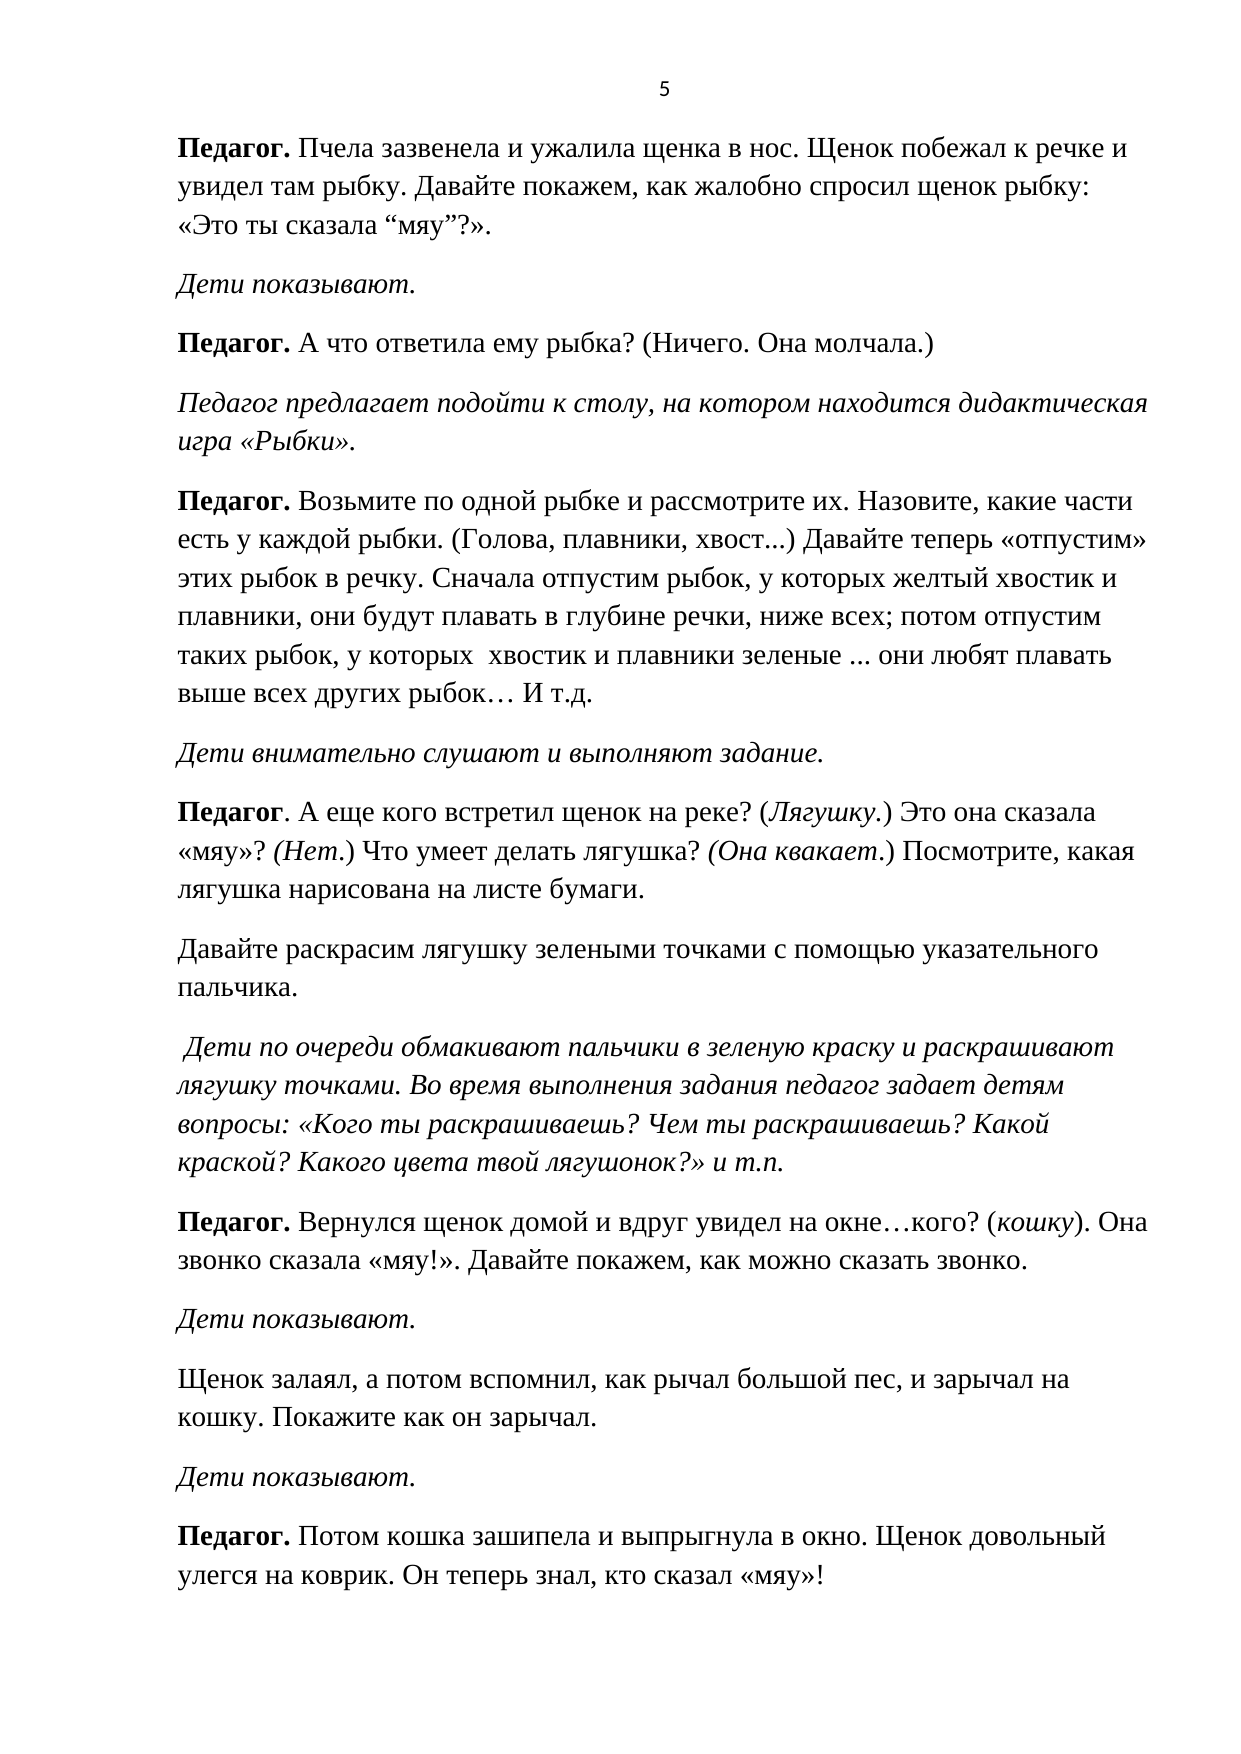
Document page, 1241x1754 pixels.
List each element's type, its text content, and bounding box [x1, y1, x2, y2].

text Давайте раскрасим лягушку зелеными точками с помощью указательного пальчика. [177, 931, 1152, 1003]
text Педагог. А еще кого встретил щенок на реке? (Лягушку.) Это она сказала «мяу»? (Нет.) Что умеет делать лягушка? (Она квакает.) Посмотрите, какая лягушка нарисована на листе бумаги. [177, 794, 1152, 905]
text Щенок залаял, а потом вспомнил, как рычал большой пес, и зарычал на кошку. Покажите как он зарычал. [177, 1361, 1152, 1433]
text Педагог предлагает подойти к столу, на котором находится дидактическая игра «Рыбки». [177, 385, 1152, 457]
text Дети показывают. [177, 266, 1152, 300]
text Педагог. Потом кошка зашипела и выпрыгнула в окно. Щенок довольный улегся на коврик. Он теперь знал, кто сказал «мяу»! [177, 1518, 1152, 1590]
text Дети внимательно слушают и выполняют задание. [177, 735, 1152, 768]
text Дети по очереди обмакивают пальчики в зеленую краску и раскрашивают лягушку точками. Во время выполнения задания педагог задает детям вопросы: «Кого ты раскрашиваешь? Чем ты раскрашиваешь? Какой краской? Какого цвета твой лягушонок?» и т.п. [177, 1029, 1152, 1178]
text Педагог. Вернулся щенок домой и вдруг увидел на окне…кого? (кошку). Она звонко сказала «мяу!». Давайте покажем, как можно сказать звонко. [177, 1204, 1152, 1276]
text Педагог. Пчела зазвенела и ужалила щенка в нос. Щенок побежал к речке и увидел там рыбку. Давайте покажем, как жалобно спросил щенок рыбку: «Это ты сказала “мяу”?». [177, 130, 1152, 240]
text Педагог. Возьмите по одной рыбке и рассмотрите их. Назовите, какие части есть у каждой рыбки. (Голова, плавники, хвост...) Давайте теперь «отпустим» этих рыбок в речку. Сначала отпустим рыбок, у которых желтый хвостик и плавники, они будут плавать в глубине речки, ниже всех; потом отпустим таких рыбок, у которых хвостик и плавники зеленые ... они любят плавать выше всех других рыбок… И т.д. [177, 483, 1152, 709]
text Педагог. А что ответила ему рыбка? (Ничего. Она молчала.) [177, 326, 1152, 359]
text Дети показывают. [177, 1302, 1152, 1335]
text Дети показывают. [177, 1459, 1152, 1492]
